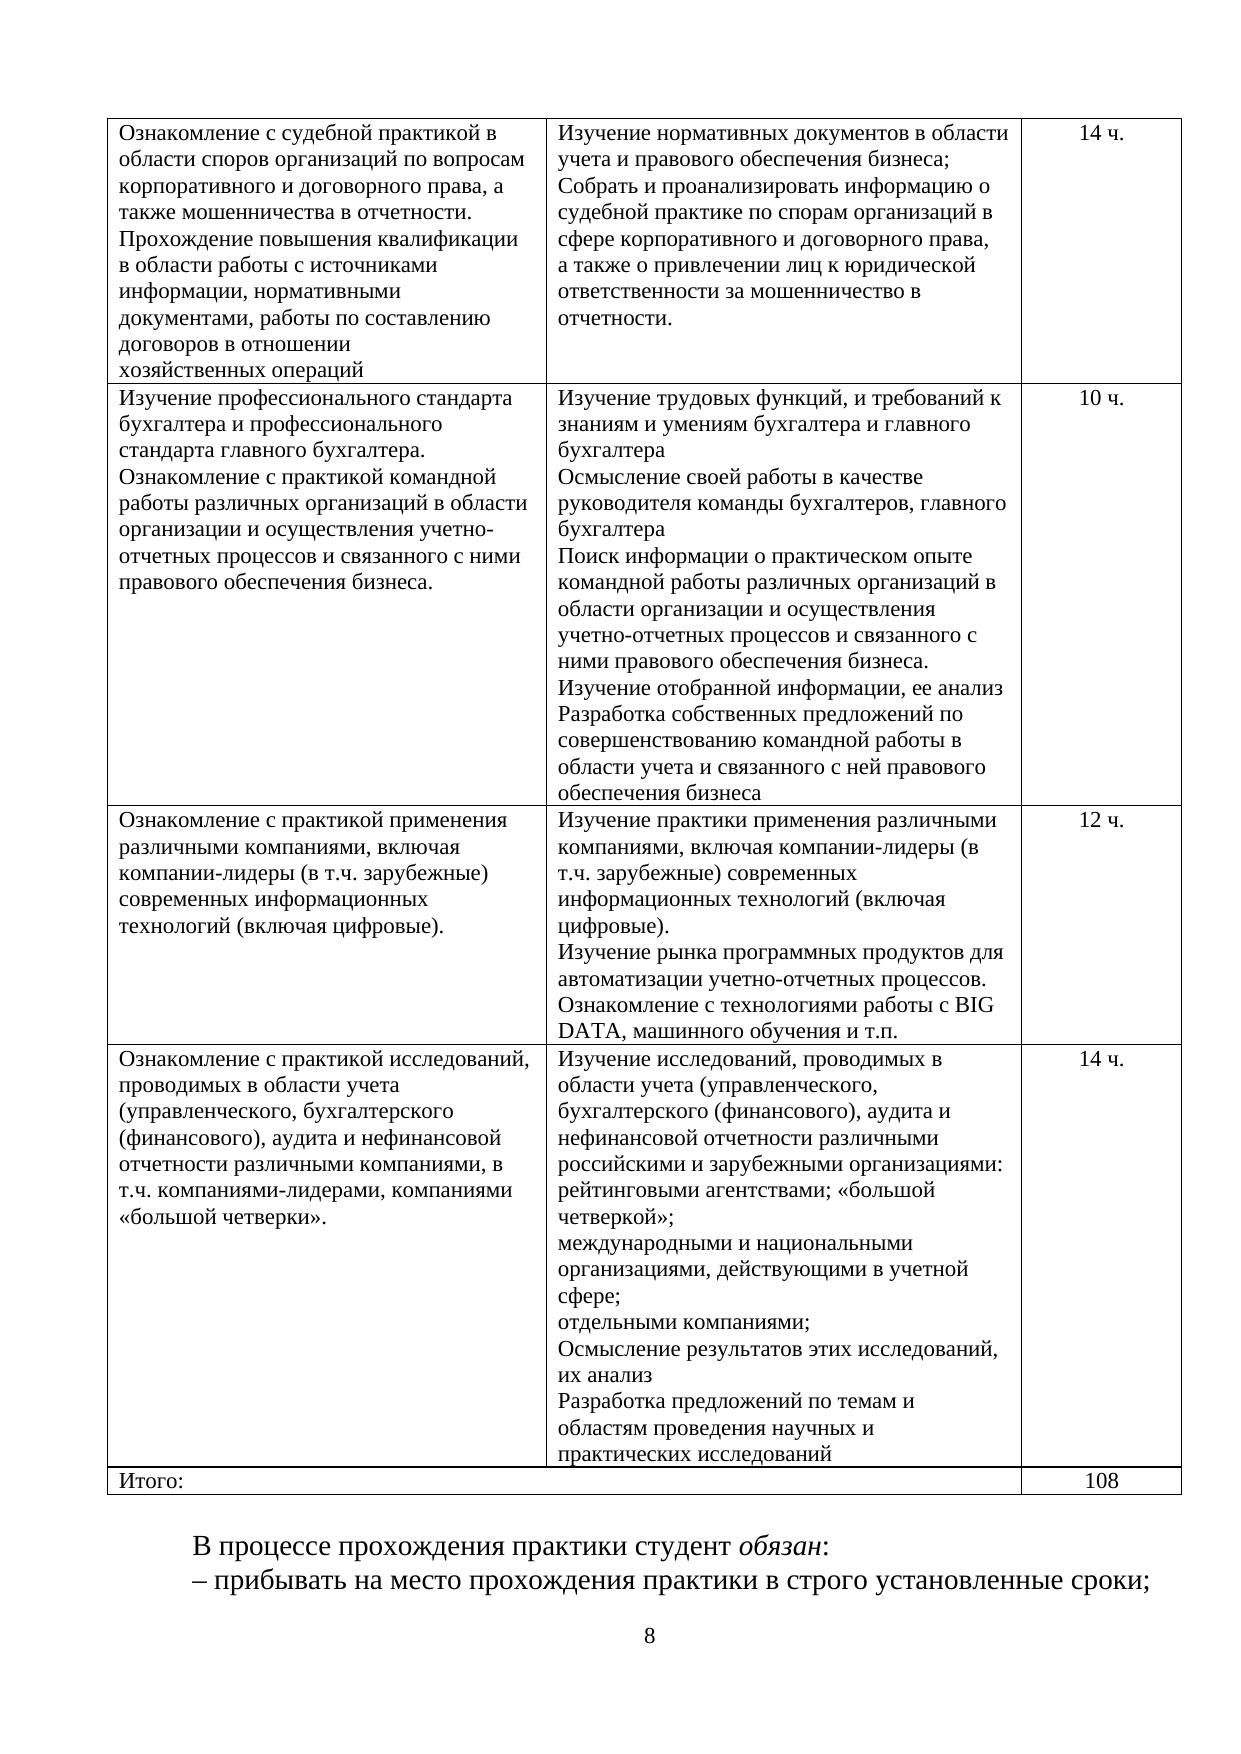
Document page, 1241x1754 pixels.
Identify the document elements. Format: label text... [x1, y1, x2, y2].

table_cell Изучение практики применения различными компаниями, включая компании-лидеры (в т.ч. зарубежные) современных информационных технологий (включая цифровые). Изучение рынка программных продуктов для автоматизации учетно-отчетных процессов. Ознакомление с технологиями работы с BIG DATA, машинного обучения и т.п. [547, 806, 1021, 1044]
table_cell Изучение нормативных документов в области учета и правового обеспечения бизнеса; Собрать и проанализировать информацию о судебной практике по спорам организаций в сфере корпоративного и договорного права, а также о привлечении лиц к юридической ответственности за мошенничество в отчетности. [547, 119, 1021, 383]
table_cell Ознакомление с практикой исследований, проводимых в области учета (управленческого, бухгалтерского (финансового), аудита и нефинансовой отчетности различными компаниями, в т.ч. компаниями-лидерами, компаниями «большой четверки». [108, 1045, 546, 1466]
table_cell Ознакомление с судебной практикой в области споров организаций по вопросам корпоративного и договорного права, а также мошенничества в отчетности. Прохождение повышения квалификации в области работы с источниками информации, нормативными документами, работы по составлению договоров в отношении хозяйственных операций [108, 119, 546, 383]
text В процессе прохождения практики студент обязан: [118, 1528, 1181, 1562]
table_cell 12 ч. [1022, 806, 1181, 1044]
table_cell 14 ч. [1022, 119, 1181, 383]
table_cell 10 ч. [1022, 384, 1181, 805]
table_cell Ознакомление с практикой применения различными компаниями, включая компании-лидеры (в т.ч. зарубежные) современных информационных технологий (включая цифровые). [108, 806, 546, 1044]
table_cell 14 ч. [1022, 1045, 1181, 1466]
text – прибывать на место прохождения практики в строго установленные сроки; [118, 1562, 1181, 1595]
table_cell Изучение трудовых функций, и требований к знаниям и умениям бухгалтера и главного бухгалтера Осмысление своей работы в качестве руководителя команды бухгалтеров, главного бухгалтера Поиск информации о практическом опыте командной работы различных организаций в области организации и осуществления учетно-отчетных процессов и связанного с ними правового обеспечения бизнеса. Изучение отобранной информации, ее анализ Разработка собственных предложений по совершенствованию командной работы в области учета и связанного с ней правового обеспечения бизнеса [547, 384, 1021, 805]
table_cell Изучение исследований, проводимых в области учета (управленческого, бухгалтерского (финансового), аудита и нефинансовой отчетности различными российскими и зарубежными организациями: рейтинговыми агентствами; «большой четверкой»; международными и национальными организациями, действующими в учетной сфере; отдельными компаниями; Осмысление результатов этих исследований, их анализ Разработка предложений по темам и областям проведения научных и практических исследований [547, 1045, 1021, 1466]
table_cell 108 [1022, 1468, 1181, 1494]
table_cell Изучение профессионального стандарта бухгалтера и профессионального стандарта главного бухгалтера. Ознакомление с практикой командной работы различных организаций в области организации и осуществления учетно-отчетных процессов и связанного с ними правового обеспечения бизнеса. [108, 384, 546, 805]
table_cell Итого: [108, 1468, 1021, 1494]
